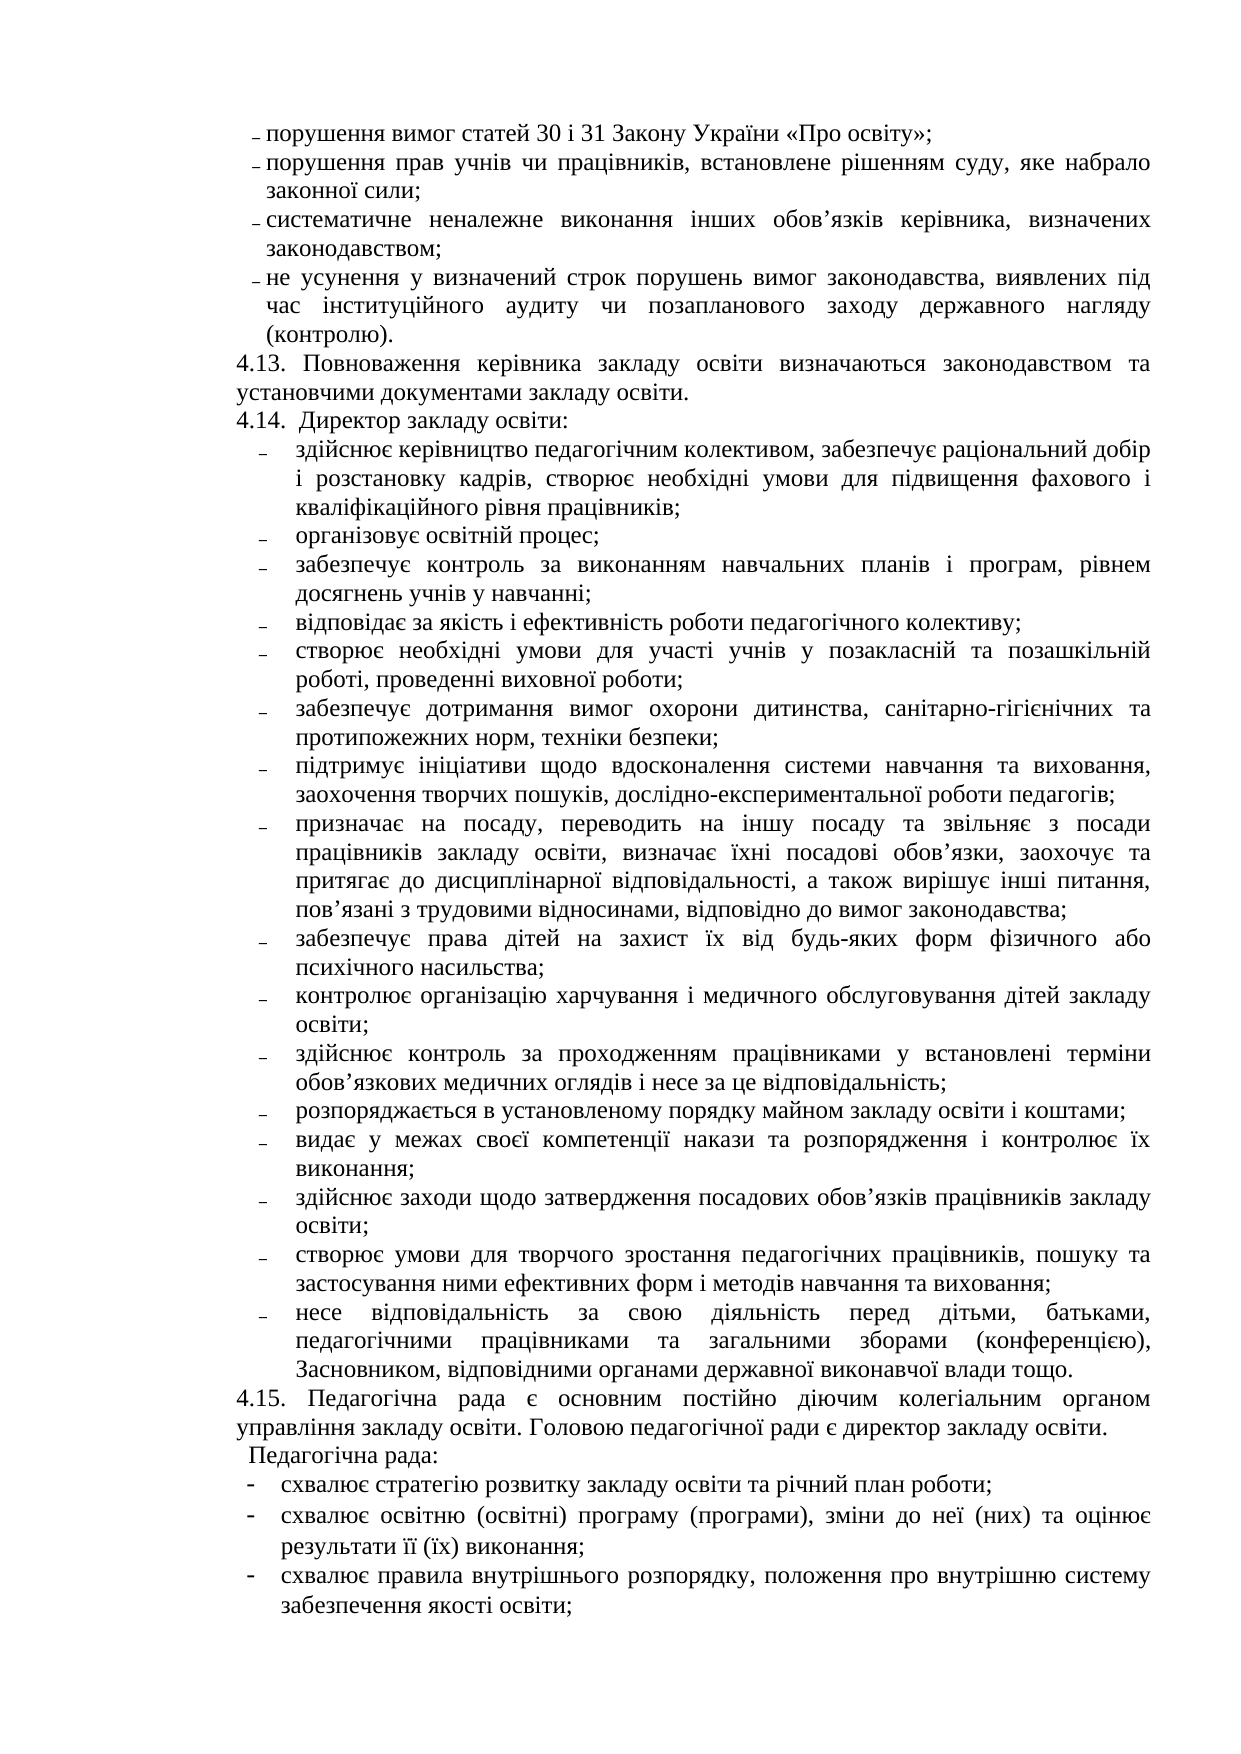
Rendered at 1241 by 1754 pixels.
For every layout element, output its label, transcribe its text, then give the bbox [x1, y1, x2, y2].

list відповідає за якість і ефективність роботи педагогічного колективу; [258, 607, 1152, 636]
list схвалює освітню (освітні) програму (програми), зміни до неї (них) та оцінює результати її (їх) виконання; [243, 1500, 1152, 1560]
list систематичне неналежне виконання інших обов’язків керівника, визначених законодавством; [251, 204, 1152, 262]
list здійснює контроль за проходженням працівниками у встановлені терміни обов’язкових медичних оглядів і несе за це відповідальність; [258, 1038, 1152, 1096]
list порушення вимог статей 30 і 31 Закону України «Про освіту»; [251, 118, 1152, 147]
list схвалює правила внутрішнього розпорядку, положення про внутрішню систему забезпечення якості освіти; [243, 1560, 1152, 1619]
list здійснює керівництво педагогічним колективом, забезпечує раціональний добір і розстановку кадрів, створює необхідні умови для підвищення фахового і кваліфікаційного рівня працівників; [258, 434, 1152, 521]
text Педагогічна рада: [177, 1441, 1152, 1469]
list створює умови для творчого зростання педагогічних працівників, пошуку та застосування ними ефективних форм і методів навчання та виховання; [258, 1239, 1152, 1297]
list створює необхідні умови для участі учнів у позакласній та позашкільній роботі, проведенні виховної роботи; [258, 636, 1152, 693]
list порушення прав учнів чи працівників, встановлене рішенням суду, яке набрало законної сили; [251, 147, 1152, 204]
text 4.13. Повноваження керівника закладу освіти визначаються законодавством та установчими документами закладу освіти. [236, 348, 1152, 406]
list видає у межах своєї компетенції накази та розпорядження і контролює їх виконання; [258, 1124, 1152, 1182]
list підтримує ініціативи щодо вдосконалення системи навчання та виховання, заохочення творчих пошуків, дослідно-експериментальної роботи педагогів; [258, 751, 1152, 808]
list призначає на посаду, переводить на іншу посаду та звільняє з посади працівників закладу освіти, визначає їхні посадові обов’язки, заохочує та притягає до дисциплінарної відповідальності, а також вирішує інші питання, пов’язані з трудовими відносинами, відповідно до вимог законодавства; [258, 808, 1152, 923]
list несе відповідальність за свою діяльність перед дітьми, батьками, педагогічними працівниками та загальними зборами (конференцією), Засновником, відповідними органами державної виконавчої влади тощо. [258, 1297, 1152, 1383]
list здійснює заходи щодо затвердження посадових обов’язків працівників закладу освіти; [258, 1182, 1152, 1239]
list забезпечує дотримання вимог охорони дитинства, санітарно-гігієнічних та протипожежних норм, техніки безпеки; [258, 693, 1152, 751]
list забезпечує права дітей на захист їх від будь-яких форм фізичного або психічного насильства; [258, 923, 1152, 981]
text 4.15. Педагогічна рада є основним постійно діючим колегіальним органом управління закладу освіти. Головою педагогічної ради є директор закладу освіти. [236, 1383, 1152, 1441]
text 4.14. Директор закладу освіти: [236, 406, 1152, 434]
list схвалює стратегію розвитку закладу освіти та річний план роботи; [243, 1469, 1152, 1500]
list контролює організацію харчування і медичного обслуговування дітей закладу освіти; [258, 981, 1152, 1038]
list розпоряджається в установленому порядку майном закладу освіти і коштами; [258, 1096, 1152, 1124]
list організовує освітній процес; [258, 521, 1152, 549]
list не усунення у визначений строк порушень вимог законодавства, виявлених під час інституційного аудиту чи позапланового заходу державного нагляду (контролю). [251, 262, 1152, 348]
list забезпечує контроль за виконанням навчальних планів і програм, рівнем досягнень учнів у навчанні; [258, 549, 1152, 607]
